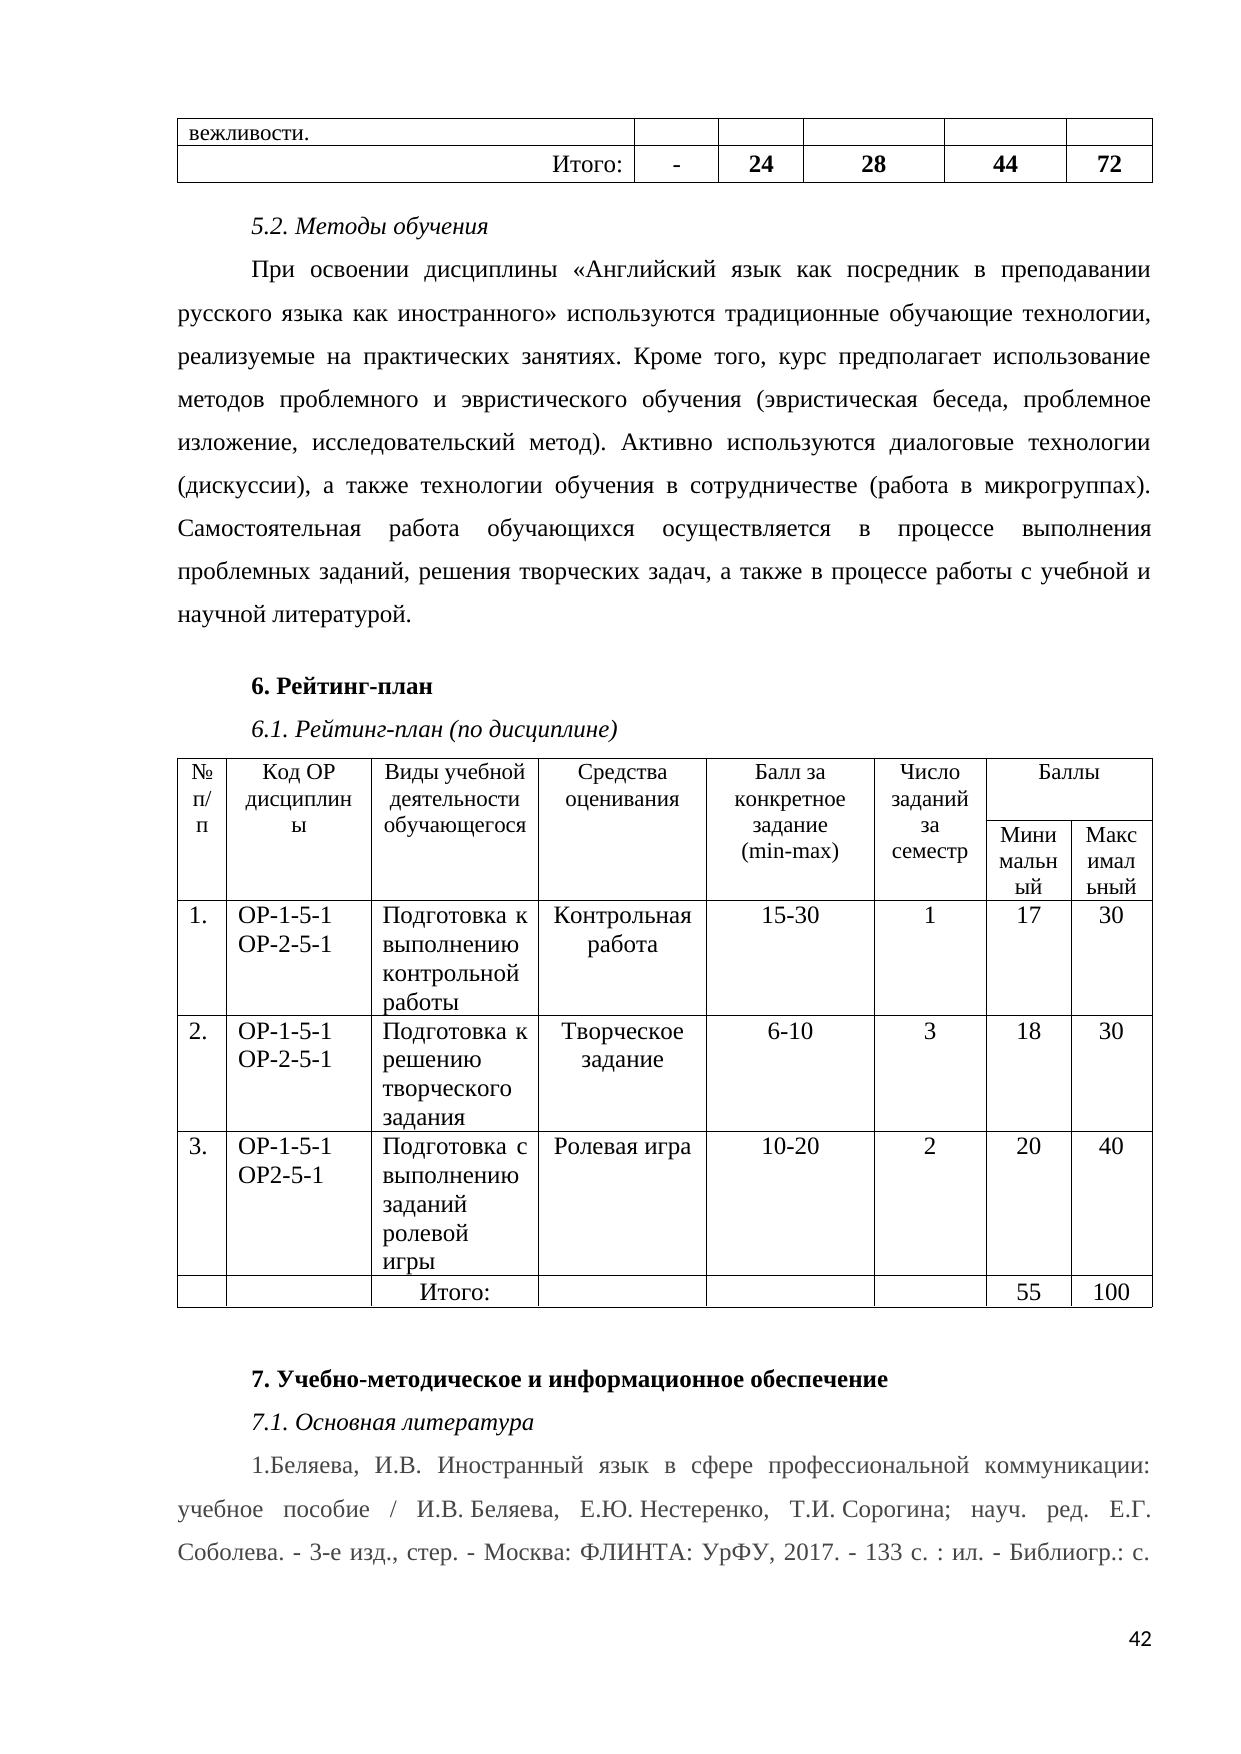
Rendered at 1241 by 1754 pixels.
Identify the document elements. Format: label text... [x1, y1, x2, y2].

table_cell 55 [987, 1276, 1071, 1306]
table_cell 100 [1072, 1276, 1152, 1306]
table_cell Подготовка к выполнению контрольной работы [372, 901, 538, 1015]
table_cell 15-30 [707, 901, 874, 1015]
table_cell 3 [875, 1016, 986, 1131]
table_cell - [635, 146, 718, 182]
table_cell [707, 1276, 874, 1306]
table_cell 72 [1067, 146, 1152, 182]
text При освоении дисциплины «Английский язык как посредник в преподавании русского языка как иностранного» используются традиционные обучающие технологии, реализуемые на практических занятиях. Кроме того, курс предполагает использование методов проблемного и эвристического обучения (эвристическая беседа, проблемное изложение, исследовательский метод). Активно используются диалоговые технологии (дискуссии), а также технологии обучения в сотрудничестве (работа в микрогруппах). Самостоятельная работа обучающихся осуществляется в процессе выполнения проблемных заданий, решения творческих задач, а также в процессе работы с учебной и научной литературой. [177, 254, 1152, 628]
text 6.1. Рейтинг-план (по дисциплине) [177, 714, 1152, 743]
table_cell 4 [804, 119, 944, 145]
table_header Число заданий за семестр [875, 759, 986, 900]
table_cell Творческое задание [539, 1016, 706, 1131]
table_header Баллы [987, 759, 1152, 820]
text 7.1. Основная литература [177, 1407, 1152, 1436]
table_header Средства оценивания [539, 759, 706, 900]
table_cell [178, 119, 634, 145]
table_cell 11 [1067, 119, 1152, 145]
table_cell 2 [875, 1132, 986, 1275]
table_cell 17 [987, 901, 1071, 1015]
table_cell [539, 1276, 706, 1306]
table_cell Ролевая игра [539, 1132, 706, 1275]
table_cell 30 [1072, 901, 1152, 1015]
table_cell [178, 1276, 226, 1306]
table_cell 28 [804, 146, 944, 182]
text 6. Рейтинг-план [177, 671, 1152, 700]
table_header № п/п [178, 759, 226, 900]
table_cell 4 [719, 119, 803, 145]
table_cell ОР-1-5-1 ОР-2-5-1 [227, 901, 371, 1015]
table_header Код ОР дисциплины [227, 759, 371, 900]
table_cell 1 [875, 901, 986, 1015]
table_cell ОР-1-5-1 ОР2-5-1 [227, 1132, 371, 1275]
table_cell 24 [719, 146, 803, 182]
table_cell - [635, 119, 718, 145]
table_cell 6-10 [707, 1016, 874, 1131]
table_cell 40 [1072, 1132, 1152, 1275]
table_cell Минимальный [987, 821, 1071, 900]
table_cell [227, 1276, 371, 1306]
table_header Балл за конкретное задание (min-max) [707, 759, 874, 900]
table_cell 3. [178, 1132, 226, 1275]
table_cell Подготовка к решению творческого задания [372, 1016, 538, 1131]
table_cell Итого: [178, 146, 634, 182]
table_cell 5 [945, 119, 1066, 145]
table_cell Подготовка с выполнению заданий ролевой игры [372, 1132, 538, 1275]
table_cell [875, 1276, 986, 1306]
table_cell 1. [178, 901, 226, 1015]
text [177, 1451, 1152, 1566]
table_cell 30 [1072, 1016, 1152, 1131]
table_cell 10-20 [707, 1132, 874, 1275]
table_cell 2. [178, 1016, 226, 1131]
text 7. Учебно-методическое и информационное обеспечение [177, 1364, 1152, 1393]
table_cell 18 [987, 1016, 1071, 1131]
table_cell 44 [945, 146, 1066, 182]
table_header Виды учебной деятельности обучающегося [372, 759, 538, 900]
table_cell Контрольная работа [539, 901, 706, 1015]
table_cell Максимальный [1072, 821, 1152, 900]
table_cell 20 [987, 1132, 1071, 1275]
text 5.2. Методы обучения [177, 211, 1152, 240]
table_cell ОР-1-5-1 ОР-2-5-1 [227, 1016, 371, 1131]
table_cell Итого: [372, 1276, 538, 1306]
